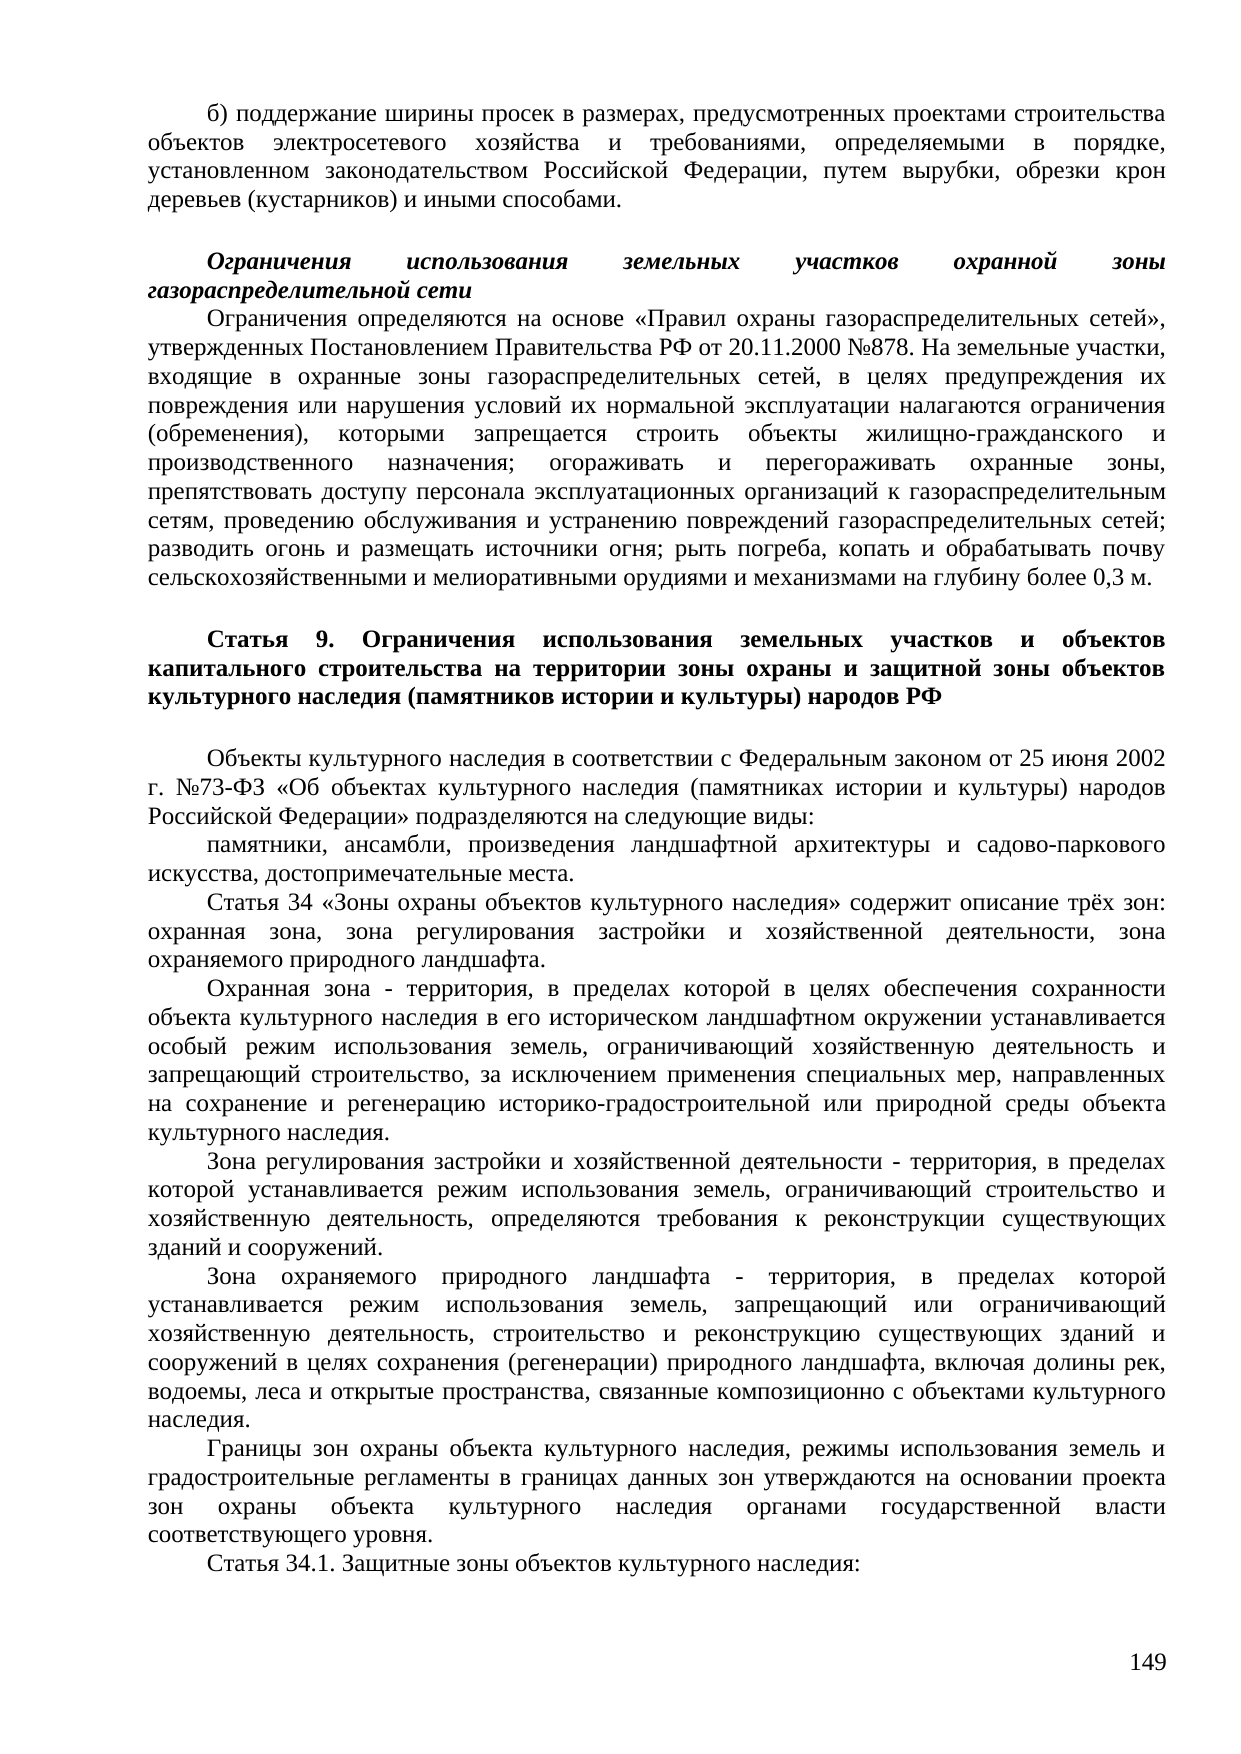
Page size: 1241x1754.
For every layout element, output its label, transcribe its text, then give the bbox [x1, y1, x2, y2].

text Охранная зона - территория, в пределах которой в целях обеспечения сохранности объекта культурного наследия в его историческом ландшафтном окружении устанавливается особый режим использования земель, ограничивающий хозяйственную деятельность и запрещающий строительство, за исключением применения специальных мер, направленных на сохранение и регенерацию историко-градостроительной или природной среды объекта культурного наследия. [148, 973, 1167, 1146]
text б) поддержание ширины просек в размерах, предусмотренных проектами строительства объектов электросетевого хозяйства и требованиями, определяемыми в порядке, установленном законодательством Российской Федерации, путем вырубки, обрезки крон деревьев (кустарников) и иными способами. [148, 98, 1167, 213]
text Статья 9. Ограничения использования земельных участков и объектов капитального строительства на территории зоны охраны и защитной зоны объектов культурного наследия (памятников истории и культуры) народов РФ [148, 624, 1167, 710]
text Объекты культурного наследия в соответствии с Федеральным законом от 25 июня 2002 г. №73-ФЗ «Об объектах культурного наследия (памятниках истории и культуры) народов Российской Федерации» подразделяются на следующие виды: [148, 743, 1167, 829]
text Зона охраняемого природного ландшафта - территория, в пределах которой устанавливается режим использования земель, запрещающий или ограничивающий хозяйственную деятельность, строительство и реконструкцию существующих зданий и сооружений в целях сохранения (регенерации) природного ландшафта, включая долины рек, водоемы, леса и открытые пространства, связанные композиционно с объектами культурного наследия. [148, 1261, 1167, 1433]
text Статья 34.1. Защитные зоны объектов культурного наследия: [148, 1548, 1167, 1577]
text Ограничения использования земельных участков охранной зоны газораспределительной сети [148, 246, 1167, 303]
text Границы зон охраны объекта культурного наследия, режимы использования земель и градостроительные регламенты в границах данных зон утверждаются на основании проекта зон охраны объекта культурного наследия органами государственной власти соответствующего уровня. [148, 1433, 1167, 1548]
text Зона регулирования застройки и хозяйственной деятельности - территория, в пределах которой устанавливается режим использования земель, ограничивающий строительство и хозяйственную деятельность, определяются требования к реконструкции существующих зданий и сооружений. [148, 1146, 1167, 1261]
text Статья 34 «Зоны охраны объектов культурного наследия» содержит описание трёх зон: охранная зона, зона регулирования застройки и хозяйственной деятельности, зона охраняемого природного ландшафта. [148, 887, 1167, 973]
text Ограничения определяются на основе «Правил охраны газораспределительных сетей», утвержденных Постановлением Правительства РФ от 20.11.2000 №878. На земельные участки, входящие в охранные зоны газораспределительных сетей, в целях предупреждения их повреждения или нарушения условий их нормальной эксплуатации налагаются ограничения (обременения), которыми запрещается строить объекты жилищно-гражданского и производственного назначения; огораживать и перегораживать охранные зоны, препятствовать доступу персонала эксплуатационных организаций к газораспределительным сетям, проведению обслуживания и устранению повреждений газораспределительных сетей; разводить огонь и размещать источники огня; рыть погреба, копать и обрабатывать почву сельскохозяйственными и мелиоративными орудиями и механизмами на глубину более 0,3 м. [148, 303, 1167, 591]
text памятники, ансамбли, произведения ландшафтной архитектуры и садово-паркового искусства, достопримечательные места. [148, 829, 1167, 887]
